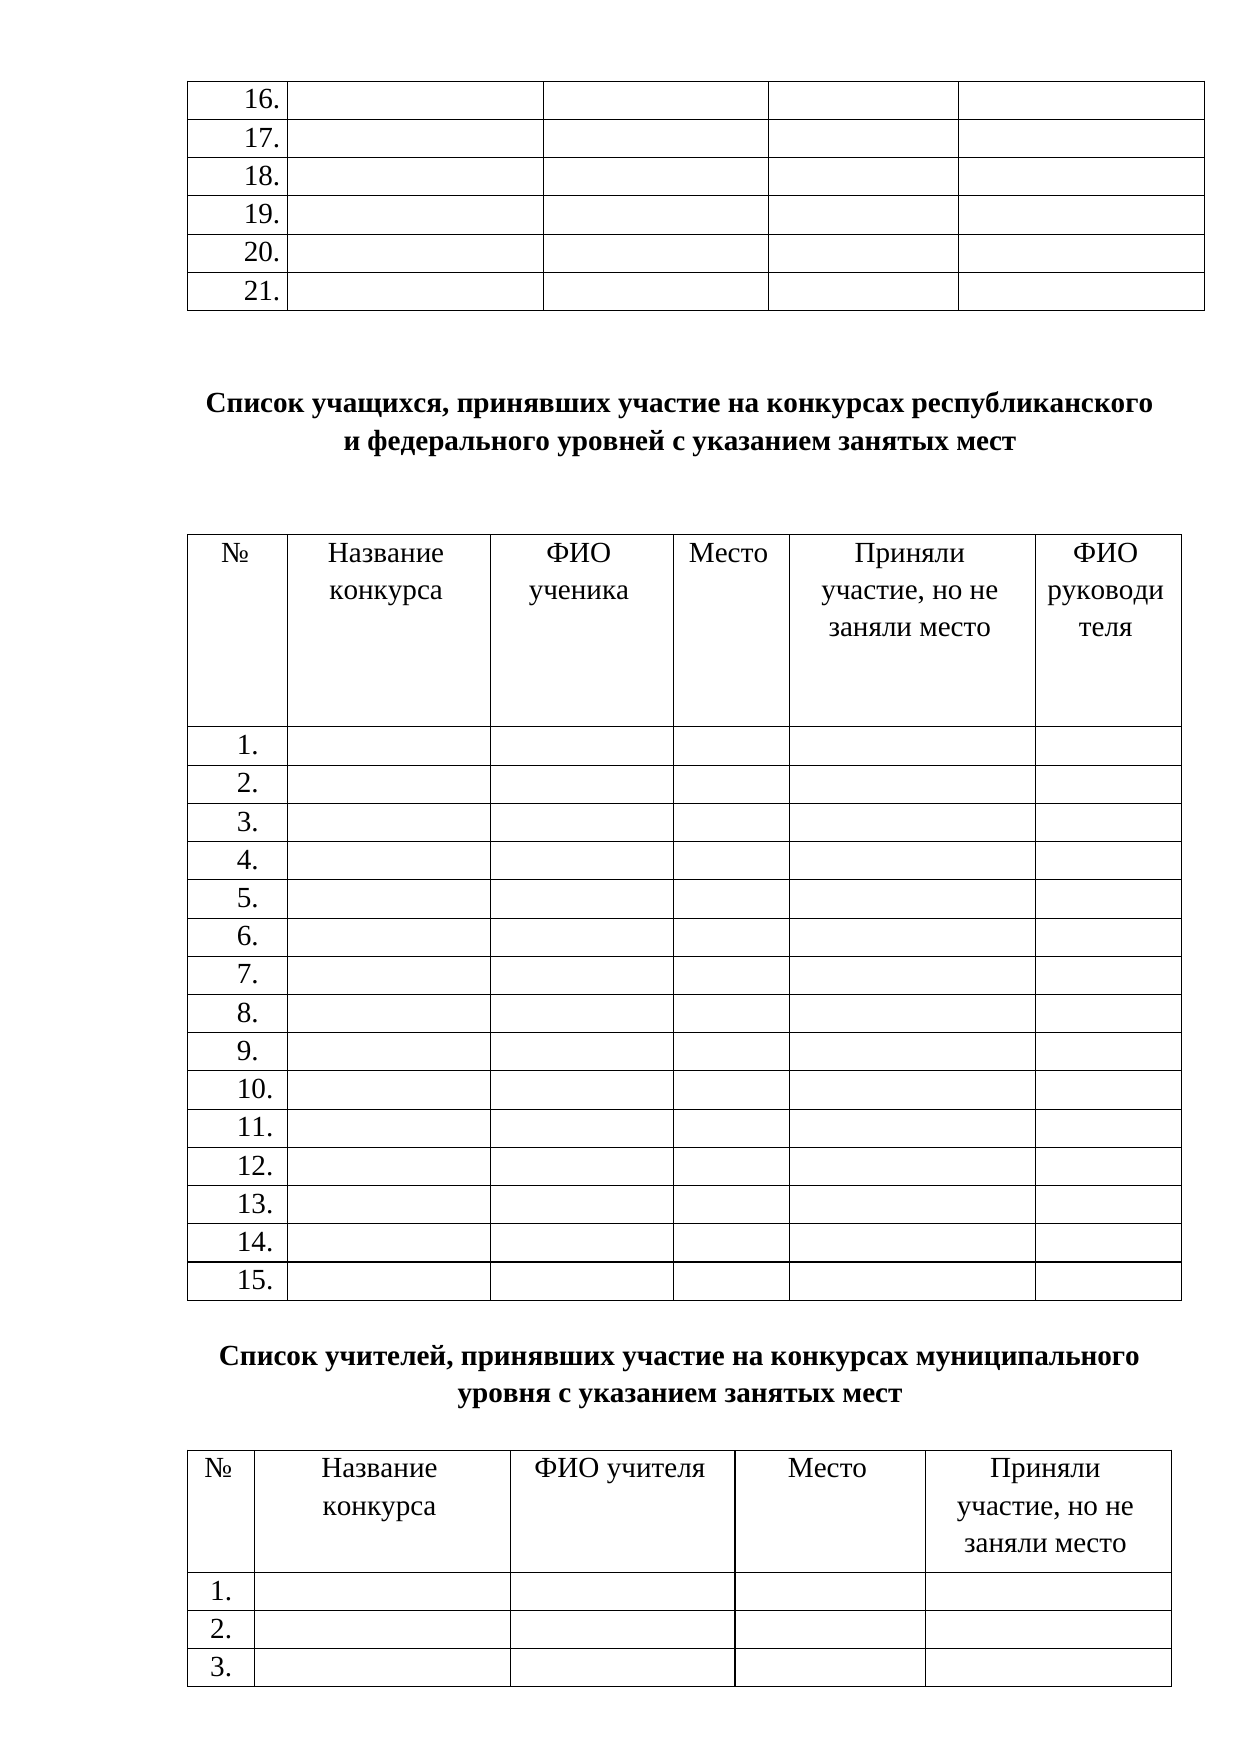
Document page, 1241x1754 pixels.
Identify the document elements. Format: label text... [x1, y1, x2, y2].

table_cell [188, 957, 287, 994]
table_cell [674, 1186, 789, 1223]
table_cell [1036, 727, 1181, 764]
table_cell [790, 1224, 1035, 1261]
table_cell [188, 1071, 287, 1108]
table_cell [491, 1110, 673, 1147]
table_cell [188, 120, 287, 157]
table_header Приняли участие, но не заняли место [790, 535, 1035, 726]
table_header Место [674, 535, 789, 726]
table_cell [769, 196, 958, 233]
table_cell [491, 1263, 673, 1300]
table_cell [926, 1611, 1171, 1648]
table_cell [736, 1573, 925, 1610]
table_cell [790, 766, 1035, 803]
table_cell [188, 804, 287, 841]
table_cell [491, 1186, 673, 1223]
table_cell [188, 1110, 287, 1147]
table_cell [491, 1224, 673, 1261]
table_cell [1036, 1224, 1181, 1261]
table_cell [288, 1224, 490, 1261]
table_cell [1036, 1186, 1181, 1223]
table_cell [511, 1611, 734, 1648]
table_cell [491, 727, 673, 764]
table_header № [188, 535, 287, 726]
table_cell [491, 880, 673, 917]
table_cell [188, 1573, 254, 1610]
table_cell [1036, 1071, 1181, 1108]
table_cell [1036, 919, 1181, 956]
table_cell [1036, 766, 1181, 803]
table_header ФИО учителя [511, 1451, 734, 1572]
table_cell [511, 1649, 734, 1686]
table_cell [790, 1148, 1035, 1185]
table_cell [926, 1573, 1171, 1610]
table_cell [674, 1224, 789, 1261]
table_cell [769, 120, 958, 157]
table_cell [959, 120, 1204, 157]
table_cell [674, 919, 789, 956]
table_cell [288, 919, 490, 956]
table_cell [959, 196, 1204, 233]
table_cell [674, 727, 789, 764]
table_cell [288, 82, 543, 119]
table_cell [769, 273, 958, 310]
table_cell [288, 1186, 490, 1223]
table_cell [736, 1649, 925, 1686]
table_cell [790, 1033, 1035, 1070]
table_cell [544, 158, 768, 195]
table_cell [790, 727, 1035, 764]
table_cell [288, 1148, 490, 1185]
table_cell [188, 82, 287, 119]
table_cell [491, 1148, 673, 1185]
table_cell [188, 1263, 287, 1300]
table_cell [491, 842, 673, 879]
table_cell [1036, 880, 1181, 917]
table_cell [736, 1611, 925, 1648]
table_cell [959, 273, 1204, 310]
table_cell [188, 995, 287, 1032]
table_cell [1036, 804, 1181, 841]
table_cell [1036, 842, 1181, 879]
table_cell [491, 1071, 673, 1108]
table_cell [769, 235, 958, 272]
table_cell [255, 1649, 510, 1686]
table_cell [790, 880, 1035, 917]
table_cell [674, 842, 789, 879]
table_cell [288, 1071, 490, 1108]
table_cell [790, 842, 1035, 879]
table_cell [674, 766, 789, 803]
table_cell [188, 235, 287, 272]
table_cell [544, 235, 768, 272]
table_cell [491, 804, 673, 841]
table_header ФИО руководителя [1036, 535, 1181, 726]
table_cell [674, 880, 789, 917]
table_cell [674, 1263, 789, 1300]
table_cell [790, 1110, 1035, 1147]
table_header Место [736, 1451, 925, 1572]
table_cell [288, 273, 543, 310]
table_cell [790, 957, 1035, 994]
table_cell [769, 82, 958, 119]
table_header Приняли участие, но не заняли место [926, 1451, 1171, 1572]
table_cell [1036, 1033, 1181, 1070]
text Список учителей, принявших участие на конкурсах муниципального уровня с указанием занятых мест [198, 1338, 1161, 1409]
table_cell [790, 1186, 1035, 1223]
table_cell [288, 1110, 490, 1147]
table_cell [288, 727, 490, 764]
table_header № [188, 1451, 254, 1572]
table_cell [188, 1186, 287, 1223]
table_header ФИО ученика [491, 535, 673, 726]
table_cell [790, 919, 1035, 956]
table_cell [674, 957, 789, 994]
table_cell [288, 842, 490, 879]
table_cell [188, 727, 287, 764]
table_cell [288, 1033, 490, 1070]
table_cell [790, 1263, 1035, 1300]
table_cell [674, 1148, 789, 1185]
table_header Название конкурса [255, 1451, 510, 1572]
table_cell [1036, 1263, 1181, 1300]
table_cell [544, 273, 768, 310]
table_header Название конкурса [288, 535, 490, 726]
table_cell [188, 919, 287, 956]
table_cell [1036, 1110, 1181, 1147]
table_cell [188, 842, 287, 879]
table_cell [491, 995, 673, 1032]
table_cell [255, 1611, 510, 1648]
table_cell [926, 1649, 1171, 1686]
table_cell [790, 1071, 1035, 1108]
table_cell [288, 995, 490, 1032]
table_cell [188, 880, 287, 917]
table_cell [959, 158, 1204, 195]
table_cell [491, 1033, 673, 1070]
table_cell [188, 158, 287, 195]
table_cell [188, 273, 287, 310]
table_cell [959, 235, 1204, 272]
table_cell [288, 120, 543, 157]
table_cell [288, 158, 543, 195]
table_cell [188, 1148, 287, 1185]
table_cell [790, 995, 1035, 1032]
table_cell [674, 1071, 789, 1108]
table_cell [255, 1573, 510, 1610]
table_cell [959, 82, 1204, 119]
table_cell [288, 880, 490, 917]
table_cell [188, 1224, 287, 1261]
table_cell [544, 196, 768, 233]
table_cell [1036, 957, 1181, 994]
table_cell [674, 995, 789, 1032]
table_cell [188, 196, 287, 233]
table_cell [288, 1263, 490, 1300]
table_cell [544, 120, 768, 157]
table_cell [491, 919, 673, 956]
table_cell [188, 1649, 254, 1686]
table_cell [674, 1110, 789, 1147]
table_cell [188, 766, 287, 803]
table_cell [1036, 995, 1181, 1032]
table_cell [790, 804, 1035, 841]
table_cell [288, 196, 543, 233]
table_cell [288, 766, 490, 803]
table_cell [288, 804, 490, 841]
table_cell [491, 957, 673, 994]
table_cell [769, 158, 958, 195]
table_cell [188, 1611, 254, 1648]
table_cell [511, 1573, 734, 1610]
table_cell [188, 1033, 287, 1070]
table_cell [674, 804, 789, 841]
table_cell [544, 82, 768, 119]
table_cell [674, 1033, 789, 1070]
table_cell [491, 766, 673, 803]
text Список учащихся, принявших участие на конкурсах республиканского и федерального уровней с указанием занятых мест [198, 385, 1161, 456]
table_cell [288, 957, 490, 994]
table_cell [288, 235, 543, 272]
table_cell [1036, 1148, 1181, 1185]
